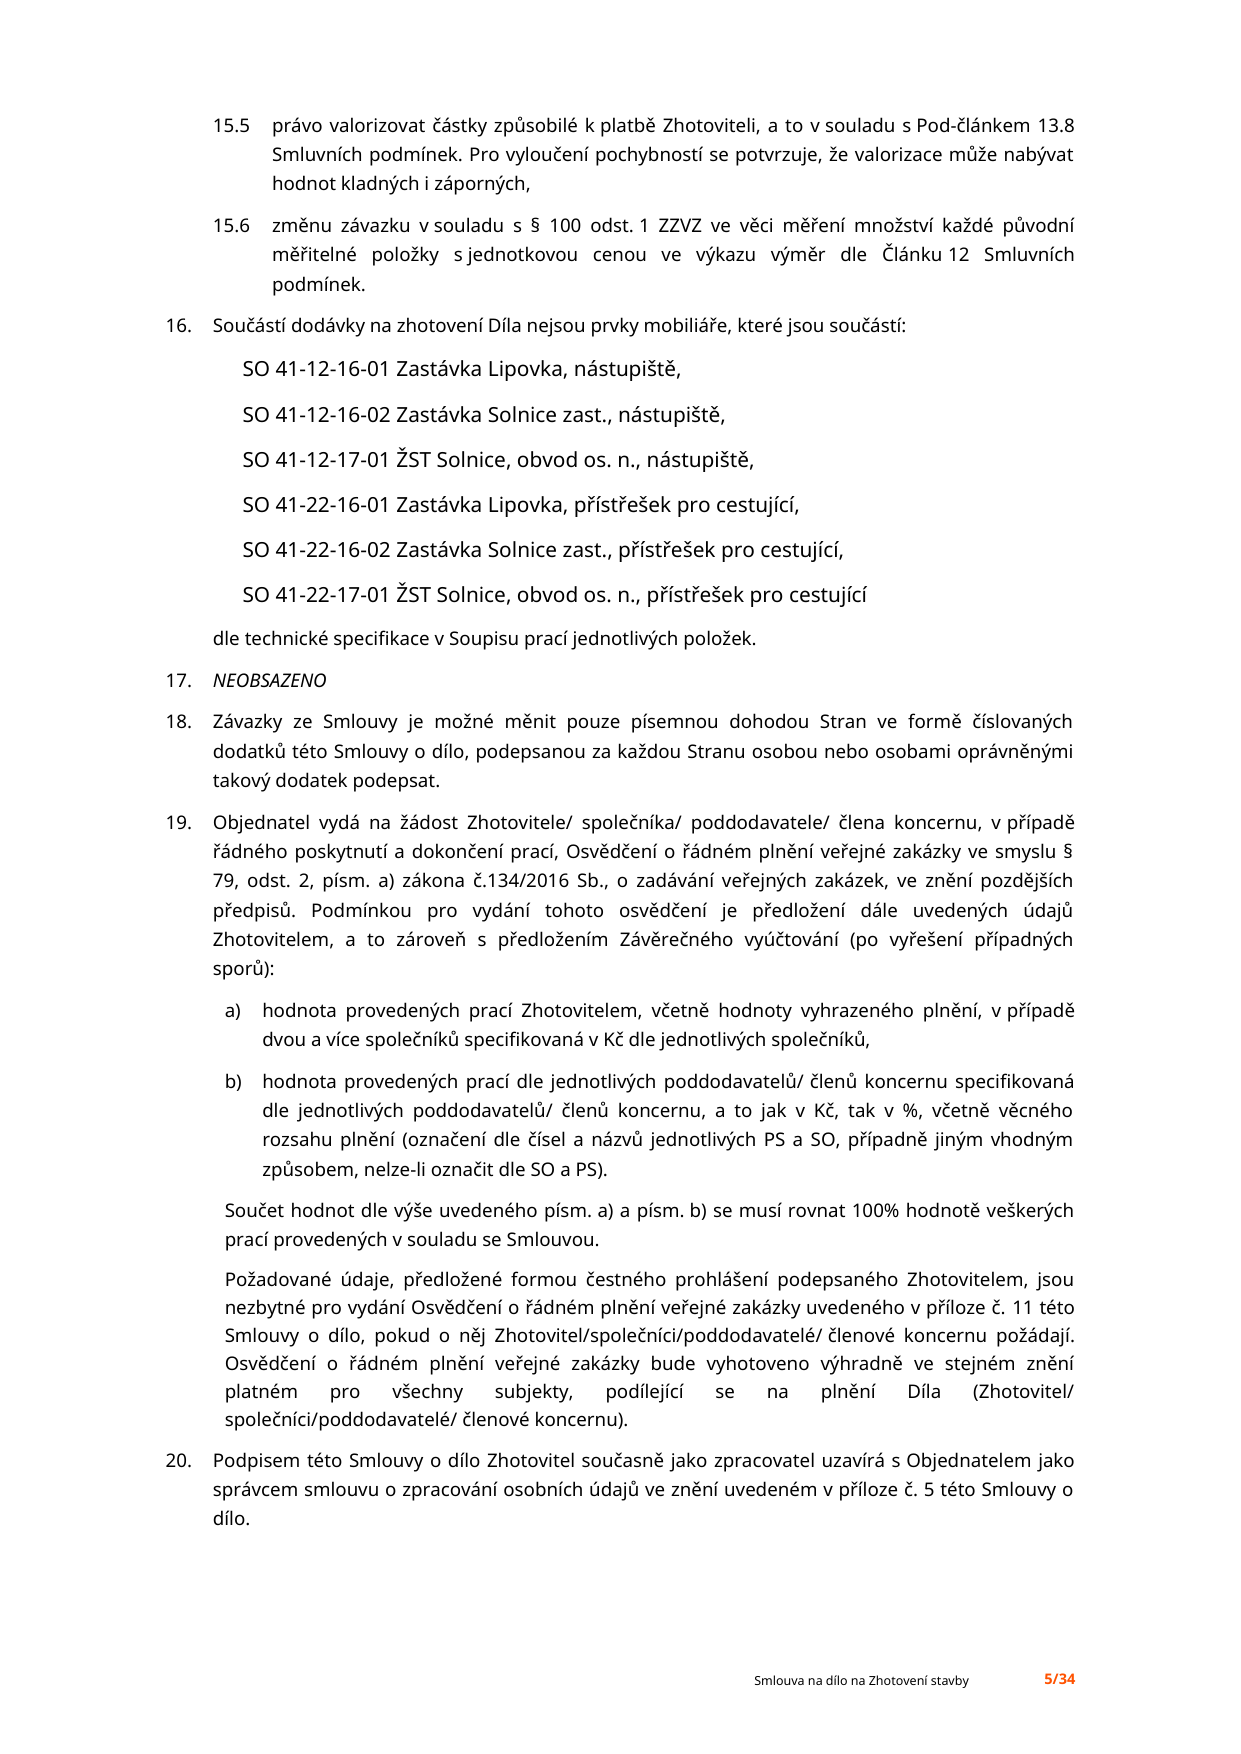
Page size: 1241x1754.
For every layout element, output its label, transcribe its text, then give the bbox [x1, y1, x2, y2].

text SO 41-12-17-01 ŽST Solnice, obvod os. n., nástupiště, [242, 445, 1075, 473]
text SO 41-12-16-01 Zastávka Lipovka, nástupiště, [242, 354, 1075, 383]
text SO 41-22-17-01 ŽST Solnice, obvod os. n., přístřešek pro cestující [242, 580, 1075, 608]
text SO 41-12-16-02 Zastávka Solnice zast., nástupiště, [242, 400, 1075, 428]
text právo valorizovat částky způsobilé k platbě Zhotoviteli, a to v souladu s Pod-článkem 13.8 Smluvních podmínek. Pro vyloučení pochybností se potvrzuje, že valorizace může nabývat hodnot kladných i záporných, [213, 112, 1075, 196]
text Podpisem této Smlouvy o dílo Zhotovitel současně jako zpracovatel uzavírá s Objednatelem jako správcem smlouvu o zpracování osobních údajů ve znění uvedeném v příloze č. 5 této Smlouvy o dílo. [165, 1447, 1075, 1531]
text Závazky ze Smlouvy je možné měnit pouze písemnou dohodou Stran ve formě číslovaných dodatků této Smlouvy o dílo, podepsanou za každou Stranu osobou nebo osobami oprávněnými takový dodatek podepsat. [165, 709, 1075, 793]
text Objednatel vydá na žádost Zhotovitele/ společníka/ poddodavatele/ člena koncernu, v případě řádného poskytnutí a dokončení prací, Osvědčení o řádném plnění veřejné zakázky ve smyslu § 79, odst. 2, písm. a) zákona č.134/2016 Sb., o zadávání veřejných zakázek, ve znění pozdějších předpisů. Podmínkou pro vydání tohoto osvědčení je předložení dále uvedených údajů Zhotovitelem, a to zároveň s předložením Závěrečného vyúčtování (po vyřešení případných sporů): [165, 809, 1075, 981]
text Součet hodnot dle výše uvedeného písm. a) a písm. b) se musí rovnat 100% hodnotě veškerých prací provedených v souladu se Smlouvou. [224, 1198, 1075, 1251]
text hodnota provedených prací Zhotovitelem, včetně hodnoty vyhrazeného plnění, v případě dvou a více společníků specifikovaná v Kč dle jednotlivých společníků, [224, 997, 1075, 1052]
text Součástí dodávky na zhotovení Díla nejsou prvky mobiliáře, které jsou součástí: [165, 313, 1075, 338]
text Požadované údaje, předložené formou čestného prohlášení podepsaného Zhotovitelem, jsou nezbytné pro vydání Osvědčení o řádném plnění veřejné zakázky uvedeného v příloze č. 11 této Smlouvy o dílo, pokud o něj Zhotovitel/společníci/poddodavatelé/ členové koncernu požádají. Osvědčení o řádném plnění veřejné zakázky bude vyhotoveno výhradně ve stejném znění platném pro všechny subjekty, podílející se na plnění Díla (Zhotovitel/ společníci/poddodavatelé/ členové koncernu). [224, 1266, 1075, 1432]
text SO 41-22-16-02 Zastávka Solnice zast., přístřešek pro cestující, [242, 535, 1075, 563]
list dle technické specifikace v Soupisu prací jednotlivých položek. [213, 625, 1075, 651]
text NEOBSAZENO [165, 667, 1075, 692]
text SO 41-22-16-01 Zastávka Lipovka, přístřešek pro cestující, [242, 490, 1075, 518]
text změnu závazku v souladu s § 100 odst. 1 ZZVZ ve věci měření množství každé původní měřitelné položky s jednotkovou cenou ve výkazu výměr dle Článku 12 Smluvních podmínek. [213, 212, 1075, 297]
text hodnota provedených prací dle jednotlivých poddodavatelů/ členů koncernu specifikovaná dle jednotlivých poddodavatelů/ členů koncernu, a to jak v Kč, tak v %, včetně věcného rozsahu plnění (označení dle čísel a názvů jednotlivých PS a SO, případně jiným vhodným způsobem, nelze-li označit dle SO a PS). [224, 1068, 1075, 1182]
